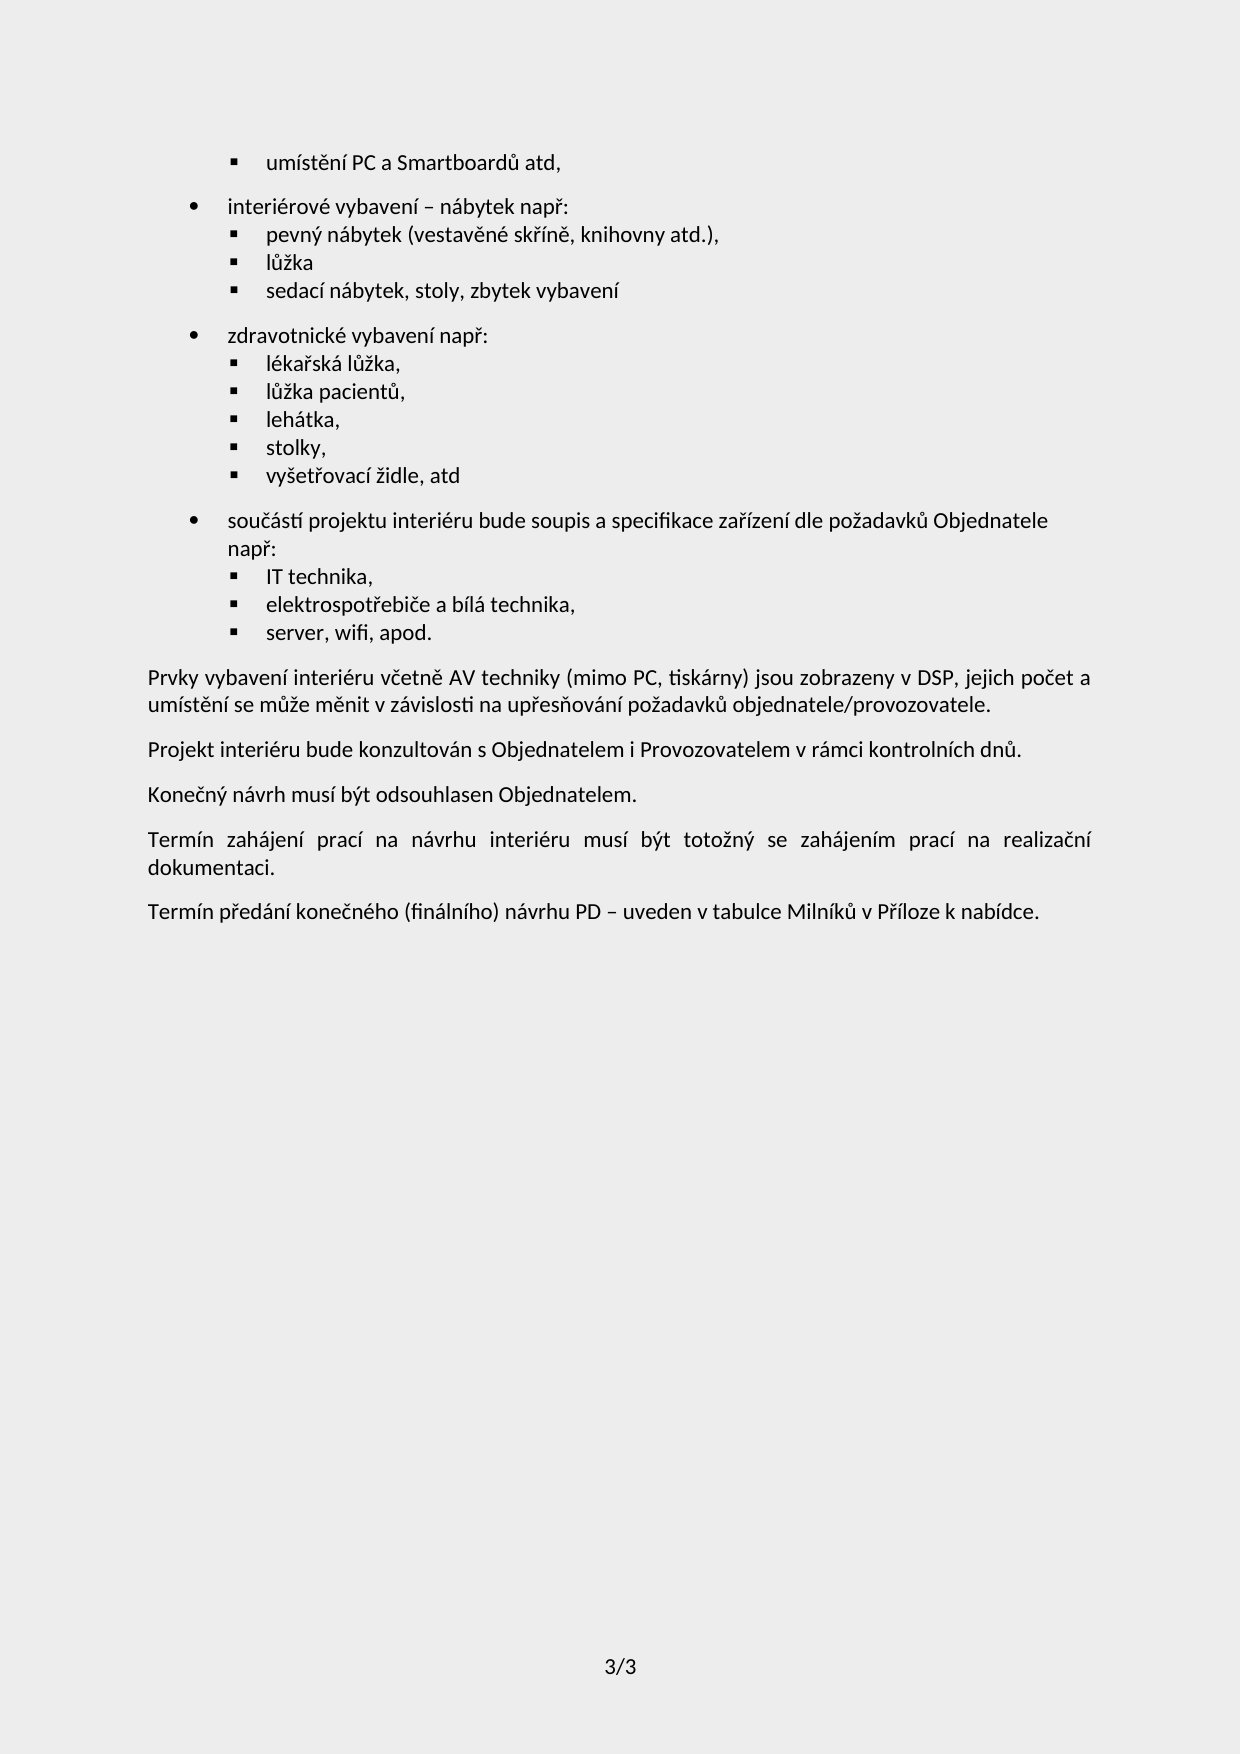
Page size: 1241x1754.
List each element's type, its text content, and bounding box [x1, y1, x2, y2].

list IT technika, [228, 562, 1093, 590]
text Projekt interiéru bude konzultován s Objednatelem i Provozovatelem v rámci kontrolních dnů. [148, 735, 1093, 763]
list zdravotnické vybavení např: [190, 321, 1093, 349]
list pevný nábytek (vestavěné skříně, knihovny atd.), [228, 220, 1093, 248]
text Termín zahájení prací na návrhu interiéru musí být totožný se zahájením prací na realizační dokumentaci. [148, 825, 1093, 881]
list součástí projektu interiéru bude soupis a specifikace zařízení dle požadavků Objednatele např: [190, 506, 1093, 562]
list stolky, [228, 433, 1093, 461]
list vyšetřovací židle, atd [228, 461, 1093, 489]
list lékařská lůžka, [228, 349, 1093, 377]
text Prvky vybavení interiéru včetně AV techniky (mimo PC, tiskárny) jsou zobrazeny v DSP, jejich počet a umístění se může měnit v závislosti na upřesňování požadavků objednatele/provozovatele. [148, 663, 1093, 719]
list interiérové vybavení – nábytek např: [190, 192, 1093, 220]
list lůžka pacientů, [228, 377, 1093, 405]
list umístění PC a Smartboardů atd, [228, 148, 1093, 176]
list lůžka [228, 248, 1093, 276]
list lehátka, [228, 405, 1093, 433]
list sedací nábytek, stoly, zbytek vybavení [228, 276, 1093, 304]
list elektrospotřebiče a bílá technika, [228, 590, 1093, 618]
text Termín předání konečného (finálního) návrhu PD – uveden v tabulce Milníků v Příloze k nabídce. [148, 897, 1093, 925]
list server, wifi, apod. [228, 618, 1093, 646]
text Konečný návrh musí být odsouhlasen Objednatelem. [148, 780, 1093, 808]
